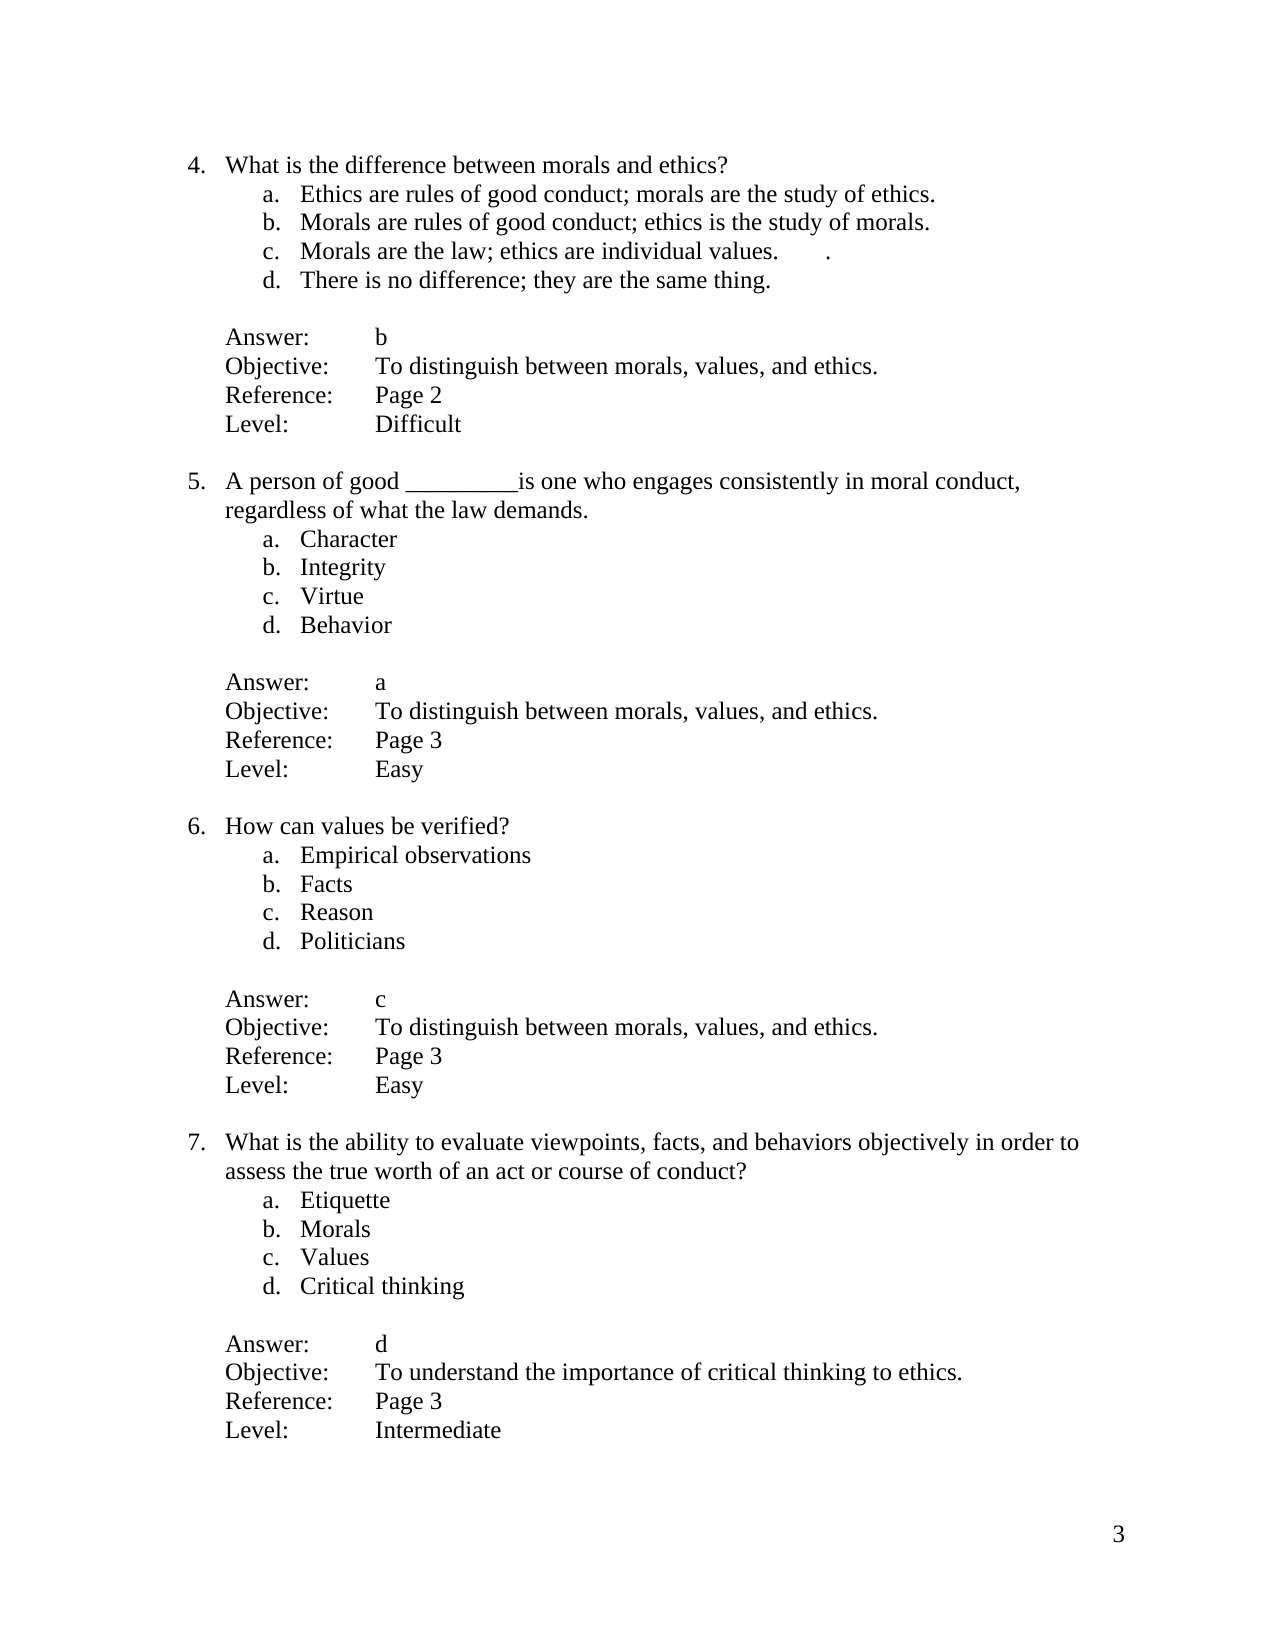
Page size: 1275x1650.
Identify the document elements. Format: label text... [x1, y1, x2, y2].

list Integrity [262, 552, 1125, 581]
list Behavior [262, 610, 1125, 639]
text Level: Intermediate [225, 1415, 1125, 1444]
list Reference: Page 3 [225, 725, 1125, 754]
list Facts [262, 869, 1125, 897]
text Reference: Page 3 [225, 1386, 1125, 1415]
list What is the difference between morals and ethics? [187, 150, 1125, 179]
list Reference: Page 2 [225, 380, 1125, 409]
list What is the ability to evaluate viewpoints, facts, and behaviors objectively in order to assess the true worth of an act or course of conduct? [187, 1127, 1125, 1185]
list Objective: To distinguish between morals, values, and ethics. [225, 1012, 1125, 1041]
list Values [262, 1242, 1125, 1271]
list Reference: Page 3 [225, 1041, 1125, 1070]
list Reason [262, 897, 1125, 926]
list How can values be verified? [187, 811, 1125, 840]
list Objective: To distinguish between morals, values, and ethics. [225, 696, 1125, 725]
list Morals are rules of good conduct; ethics is the study of morals. [262, 207, 1125, 236]
list There is no difference; they are the same thing. [262, 265, 1125, 294]
list Level: Difficult [225, 409, 1125, 437]
list Answer: a [225, 667, 1125, 696]
list Etiquette [262, 1185, 1125, 1214]
list Level: Easy [225, 1070, 1125, 1099]
list Politicians [262, 926, 1125, 955]
list Ethics are rules of good conduct; morals are the study of ethics. [262, 179, 1125, 207]
list Objective: To distinguish between morals, values, and ethics. [225, 351, 1125, 380]
list Morals [262, 1214, 1125, 1242]
text Objective: To understand the importance of critical thinking to ethics. [225, 1357, 1125, 1386]
list Answer: b [225, 322, 1125, 351]
list Answer: c [225, 984, 1125, 1012]
list Empirical observations [262, 840, 1125, 869]
list Character [262, 524, 1125, 552]
list A person of good _________is one who engages consistently in moral conduct, regardless of what the law demands. [187, 466, 1125, 524]
list Critical thinking [262, 1271, 1125, 1300]
list Level: Easy [225, 754, 1125, 782]
list Morals are the law; ethics are individual values. . [262, 236, 1125, 265]
text Answer: d [225, 1329, 1125, 1357]
list Virtue [262, 581, 1125, 610]
